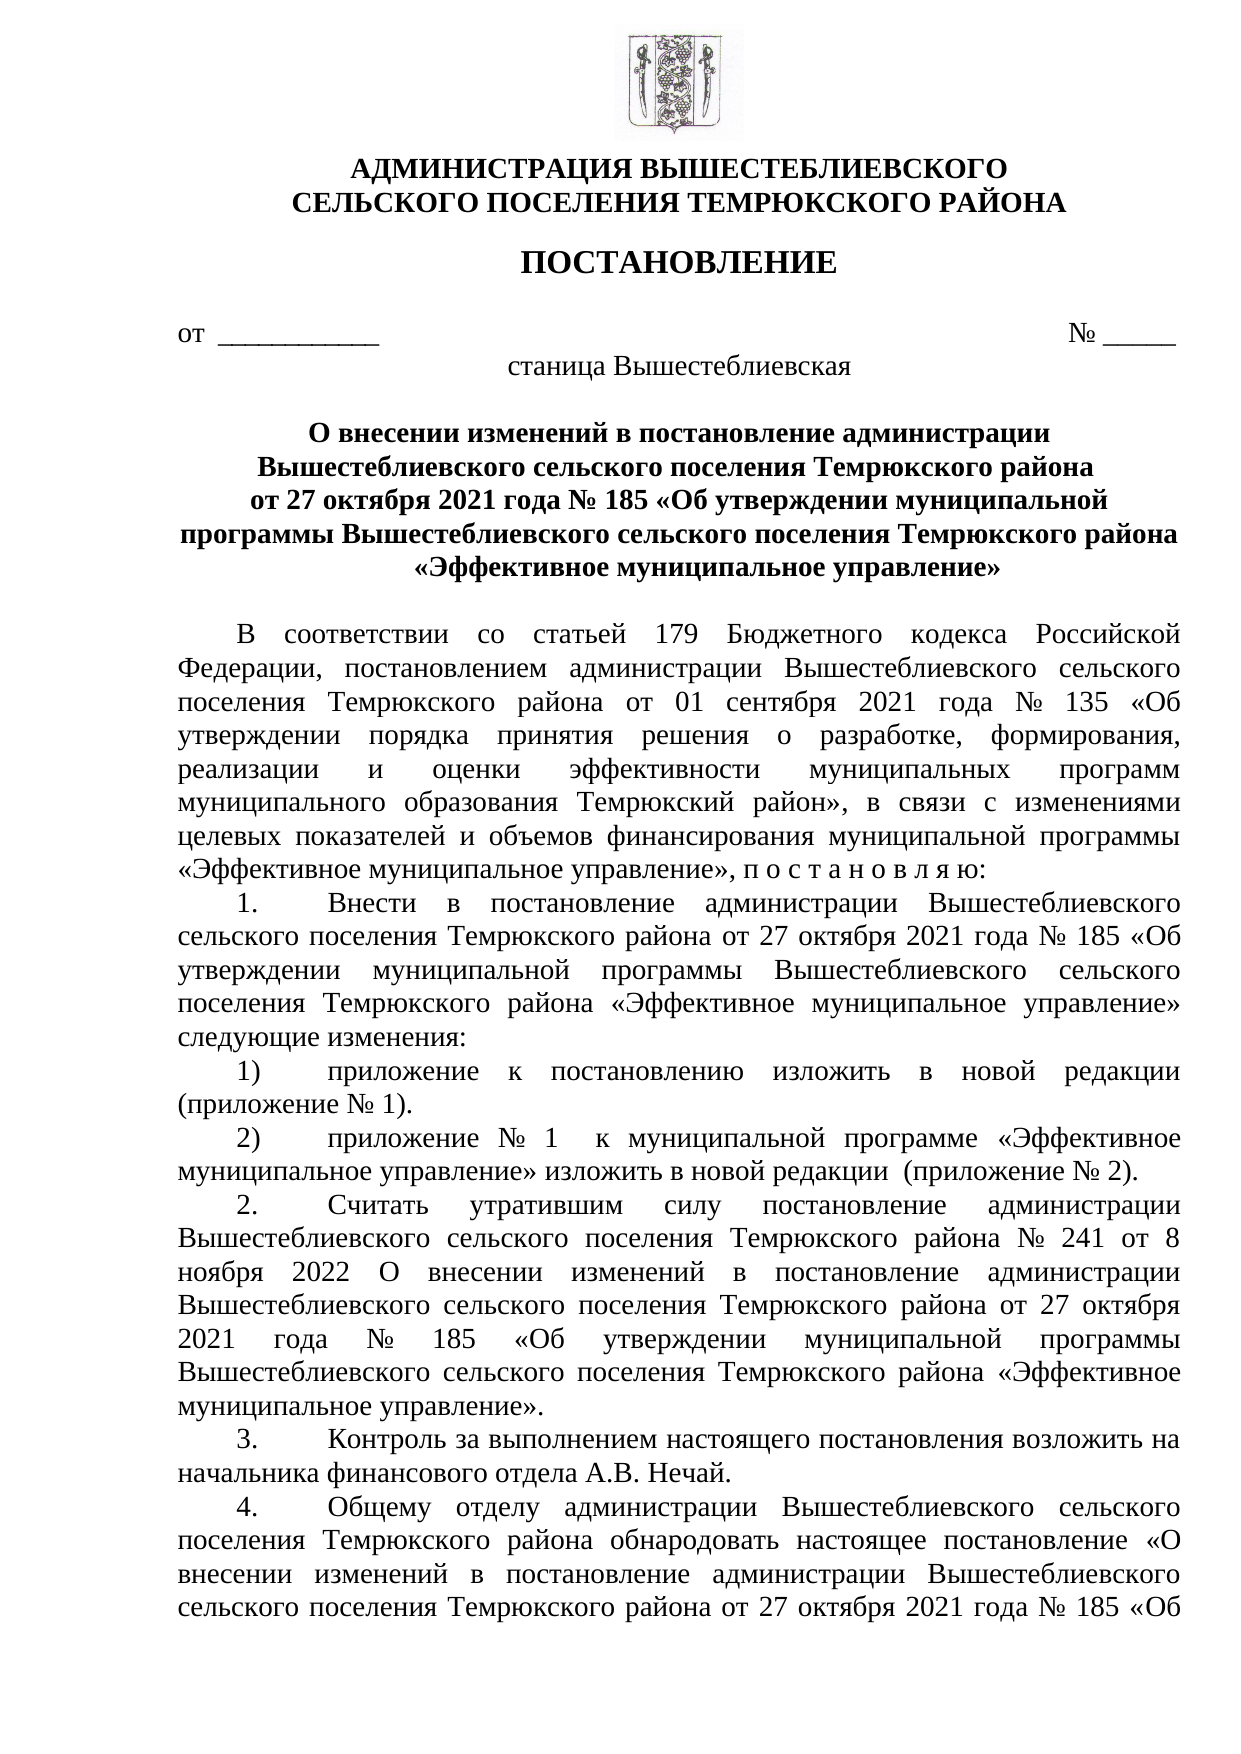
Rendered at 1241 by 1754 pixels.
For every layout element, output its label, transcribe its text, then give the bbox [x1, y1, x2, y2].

picture [614, 24, 744, 141]
text В соответствии со статьей 179 Бюджетного кодекса Российской Федерации, постановлением администрации Вышестеблиевского сельского поселения Темрюкского района от 01 сентября 2021 года № 135 «Об утверждении порядка принятия решения о разработке, формирования, реализации и оценки эффективности муниципальных программ муниципального образования Темрюкский район», в связи с изменениями целевых показателей и объемов финансирования муниципальной программы «Эффективное муниципальное управление», п о с т а н о в л я ю: [177, 784, 1181, 885]
list Контроль за выполнением настоящего постановления возложить на начальника финансового отдела А.В. Нечай. [177, 1422, 1181, 1489]
list Внести в постановление администрации Вышестеблиевского сельского поселения Темрюкского района от 27 октября 2021 года № 185 «Об утверждении муниципальной программы Вышестеблиевского сельского поселения Темрюкского района «Эффективное муниципальное управление» следующие изменения: [177, 885, 1181, 1053]
text «Эффективное муниципальное управление» [177, 549, 1181, 583]
text СЕЛЬСКОГО ПОСЕЛЕНИЯ ТЕМРЮКСКОГО РАЙОНА [177, 185, 1181, 219]
text от ____________ № _____ [177, 315, 1181, 348]
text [177, 1489, 1181, 1623]
list приложение к постановлению изложить в новой редакции (приложение № 1). [177, 1053, 1181, 1120]
text В соответствии со статьей 179 Бюджетного кодекса Российской Федерации, постановлением администрации Вышестеблиевского сельского поселения Темрюкского района от 01 сентября 2021 года № 135 «Об утверждении порядка принятия решения о разработке, формирования, реализации и оценки эффективности муниципальных программ муниципального образования Темрюкский район», в связи с изменениями целевых показателей и объемов финансирования муниципальной программы «Эффективное муниципальное управление», п о с т а н о в л я ю: [177, 617, 1181, 717]
text АДМИНИСТРАЦИЯ ВЫШЕСТЕБЛИЕВСКОГО [177, 152, 1181, 185]
text ПОСТАНОВЛЕНИЕ [177, 243, 1181, 281]
list приложение № 1 к муниципальной программе «Эффективное муниципальное управление» изложить в новой редакции (приложение № 2). [177, 1120, 1181, 1187]
text станица Вышестеблиевская [177, 348, 1181, 382]
text О внесении изменений в постановление администрации Вышестеблиевского сельского поселения Темрюкского района от 27 октября 2021 года № 185 «Об утверждении муниципальной программы Вышестеблиевского сельского поселения Темрюкского района [177, 415, 1181, 549]
list Считать утратившим силу постановление администрации Вышестеблиевского сельского поселения Темрюкского района № 241 от 8 ноября 2022 О внесении изменений в постановление администрации Вышестеблиевского сельского поселения Темрюкского района от 27 октября 2021 года № 185 «Об утверждении муниципальной программы Вышестеблиевского сельского поселения Темрюкского района «Эффективное муниципальное управление». [177, 1187, 1181, 1422]
